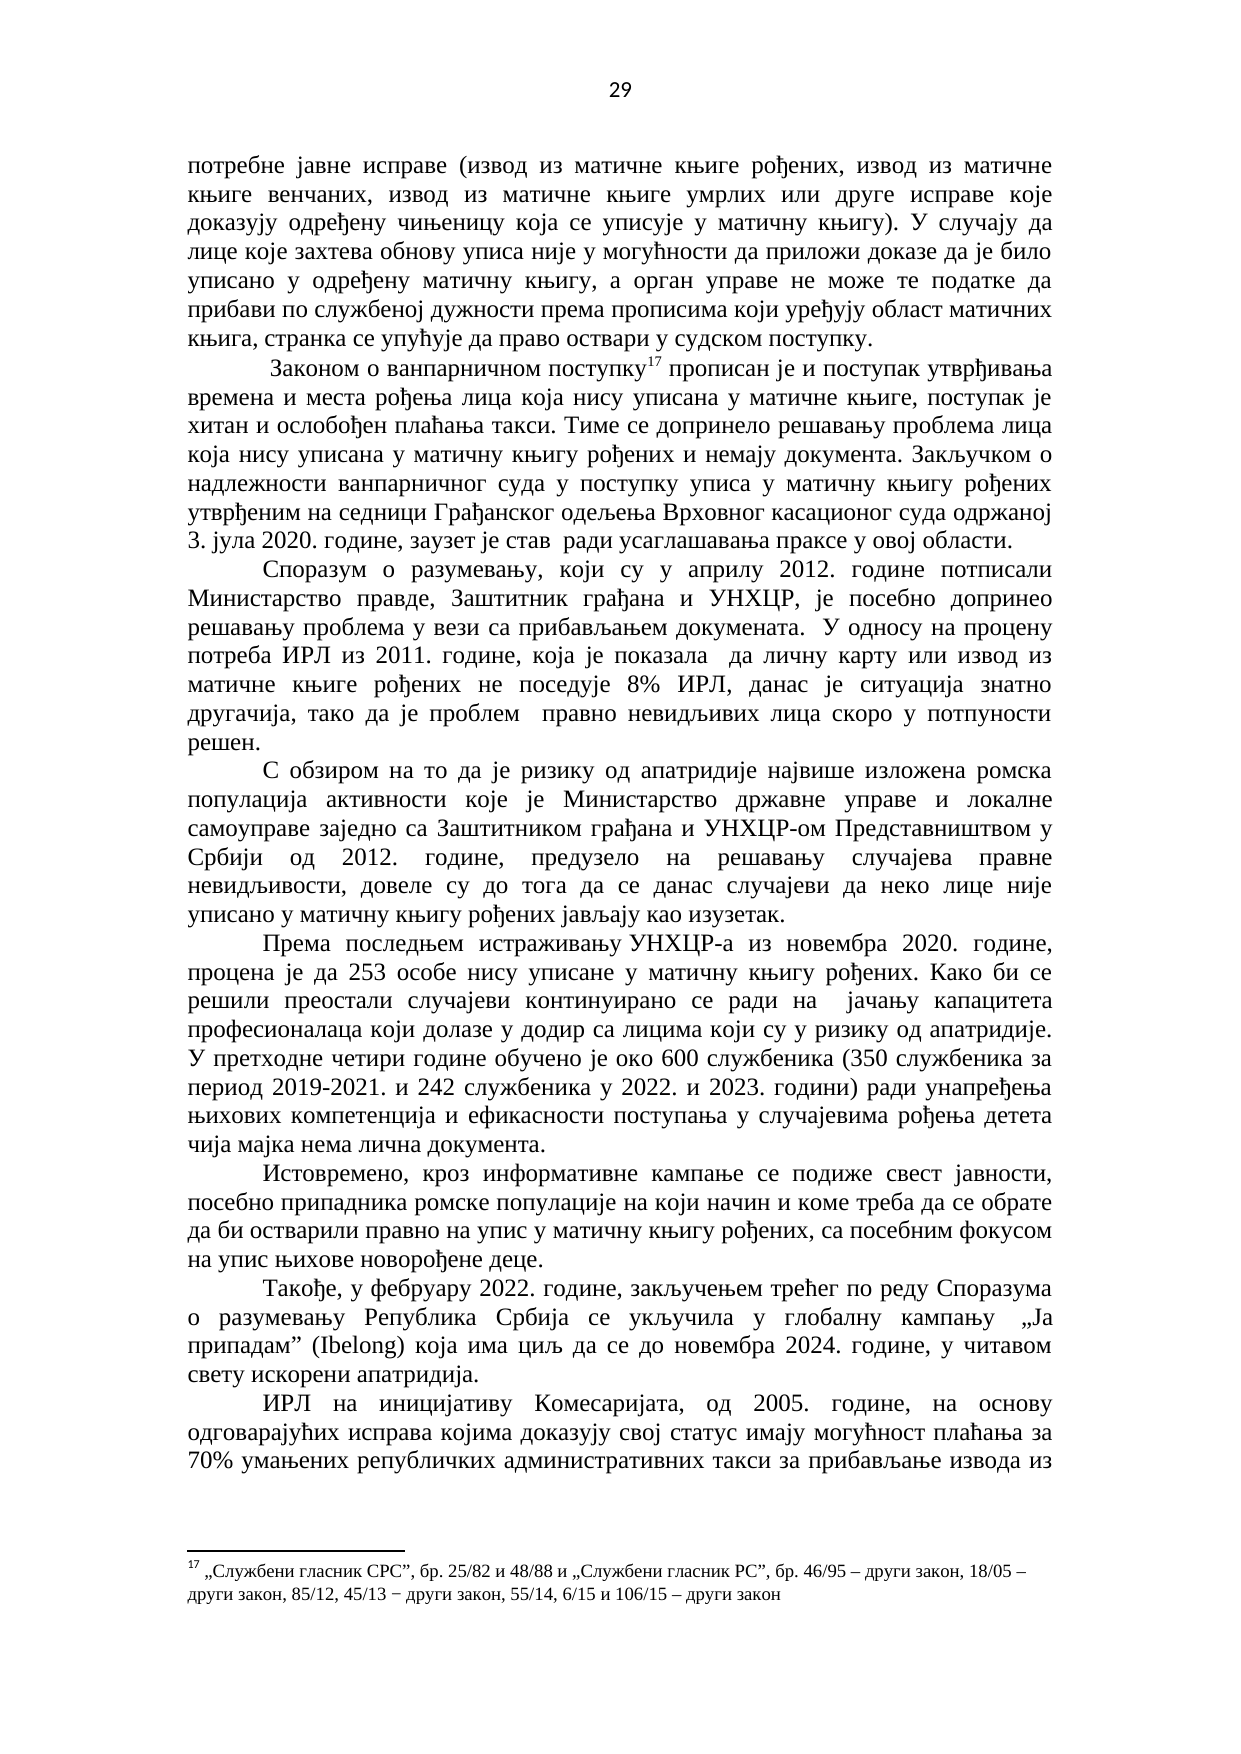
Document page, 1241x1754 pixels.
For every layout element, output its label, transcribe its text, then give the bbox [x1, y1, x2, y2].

text Законом о ванпарничном поступку прописан је и поступак утврђивања времена и места рођења лица која нису уписана у матичне књиге, поступак је хитан и ослобођен плаћања такси. Тиме се допринело решавању проблема лица која нису уписана у матичну књигу рођених и немају документа. Закључком о надлежности ванпарничног суда у поступку уписа у матичну књигу рођених утврђеним на седници Грађанског одељења Врховног касационог суда одржаној 3. јула 2020. године, заузет је став ради усаглашавања праксе у овој области. [187, 353, 1053, 554]
text Споразум о разумевању, који су у априлу 2012. године потписали Министарство правде, Заштитник грађана и УНХЦР, је посебно допринео решавању проблема у вези са прибављањем докумената. У односу на процену потреба ИРЛ из 2011. године, која је показала да личну карту или извод из матичне књиге рођених не поседује 8% ИРЛ, данас је ситуација знатно другачија, тако да је проблем правно невидљивих лица скоро у потпуности решен. [187, 554, 1053, 756]
text Истовремено, кроз информативне кампање се подиже свест јавности, посебно припадника ромске популације на који начин и коме треба да се обрате да би остварили правно на упис у матичну књигу рођених, са посебним фокусом на упис њихове новорођене деце. [187, 1158, 1053, 1273]
text С обзиром на то да је ризику од апатридије највише изложена ромска популација активности које је Министарство државне управе и локалне самоуправе заједно са Заштитником грађана и УНХЦР-ом Представништвом у Србији од 2012. године, предузело на решавању случајева правне невидљивости, довеле су до тога да се данас случајеви да неко лице није уписано у матичну књигу рођених јављају као изузетак. [187, 756, 1053, 928]
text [187, 1388, 1053, 1503]
text Према последњем истраживању УНХЦР-а из новембра 2020. године, процена је да 253 особе нису уписане у матичну књигу рођених. Како би се решили преостали случајеви континуирано се ради на јачању капацитета професионалаца који долазе у додир са лицима који су у ризику од апатридије. У претходне четири године обучено је око 600 службеника (350 службеника за период 2019-2021. и 242 службеника у 2022. и 2023. години) ради унапређења њихових компетенција и ефикасности поступања у случајевима рођења детета чија мајка нема лична документа. [187, 928, 1053, 1158]
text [187, 150, 1053, 353]
text Такође, у фебруару 2022. године, закључењем трећег по реду Споразума о разумевању Република Србија се укључила у глобалну кампању „Ја припадам” (Ibelong) која има циљ да се до новембра 2024. године, у читавом свету искорени апатридија. [187, 1273, 1053, 1388]
